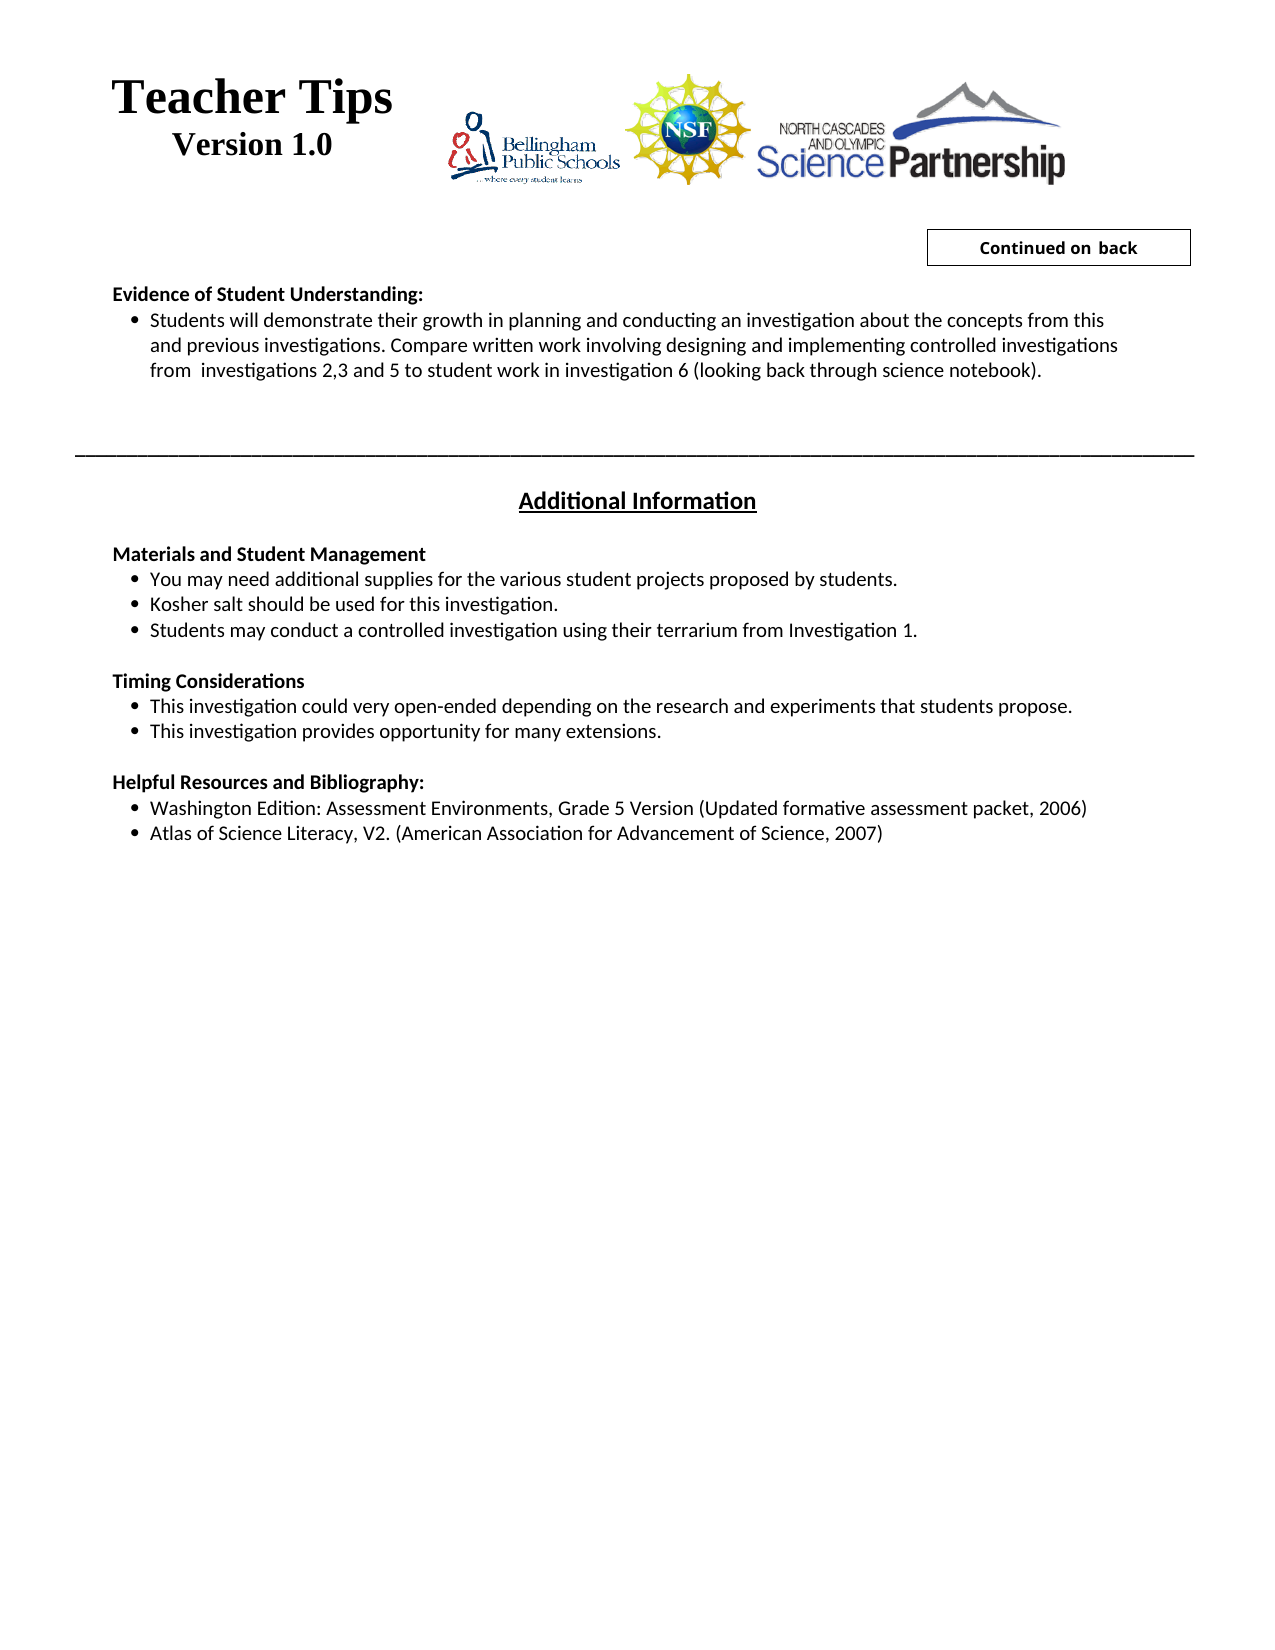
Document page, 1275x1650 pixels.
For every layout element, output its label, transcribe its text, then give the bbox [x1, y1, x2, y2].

table_cell Students will demonstrate their growth in planning and conducting an investigation about the concepts from this and previous investigations. Compare written work involving designing and implementing controlled investigations from investigations 2,3 and 5 to student work in investigation 6 (looking back through science notebook). [101, 307, 1136, 383]
table_header Materials and Student Management [101, 541, 1136, 566]
table_header Helpful Resources and Bibliography: [101, 770, 1136, 795]
table_header Evidence of Student Understanding: [101, 281, 1136, 307]
table_cell Washington Edition: Assessment Environments, Grade 5 Version (Updated formative assessment packet, 2006) Atlas of Science Literacy, V2. (American Association for Advancement of Science, 2007) [101, 795, 1136, 846]
picture [755, 79, 1065, 185]
table_cell This investigation could very open-ended depending on the research and experiments that students propose. This investigation provides opportunity for many extensions. [101, 693, 1136, 744]
table_header Timing Considerations [101, 668, 1136, 693]
picture [445, 108, 622, 185]
table_cell You may need additional supplies for the various student projects proposed by students. Kosher salt should be used for this investigation. Students may conduct a controlled investigation using their terrarium from Investigation 1. [101, 566, 1136, 642]
text ____________________________________________________________________________________________________________ [75, 434, 1200, 459]
text Additional Information [75, 485, 1200, 515]
picture [625, 74, 751, 185]
